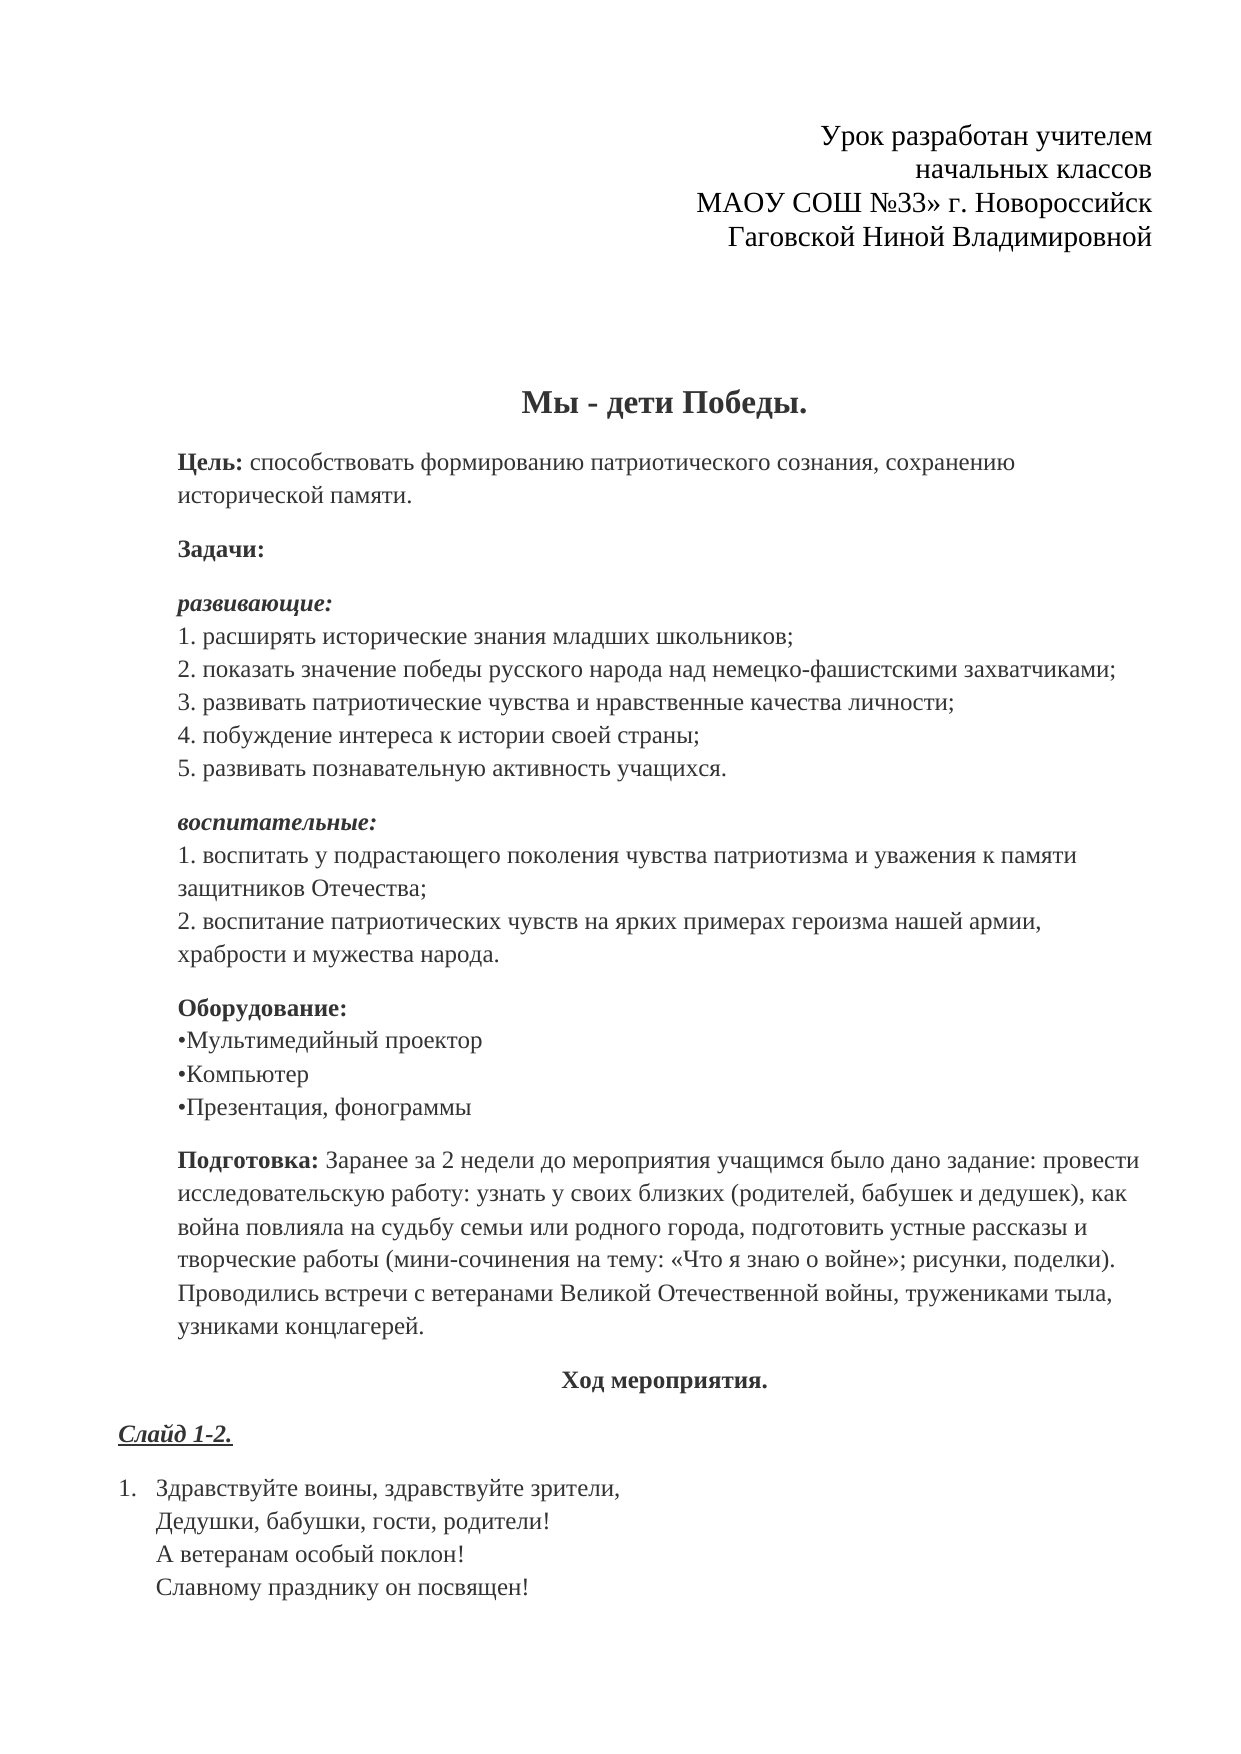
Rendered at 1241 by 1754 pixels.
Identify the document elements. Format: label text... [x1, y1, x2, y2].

text Задачи: [177, 534, 1152, 563]
text Подготовка: Заранее за 2 недели до мероприятия учащимся было дано задание: провести исследовательскую работу: узнать у своих близких (родителей, бабушек и дедушек), как война повлияла на судьбу семьи или родного города, подготовить устные рассказы и творческие работы (мини-сочинения на тему: «Что я знаю о войне»; рисунки, поделки). Проводились встречи с ветеранами Великой Отечественной войны, тружениками тыла, узниками концлагерей. [177, 1146, 1152, 1340]
text Урок разработан учителем [177, 118, 1152, 152]
text Оборудование: •Мультимедийный проектор •Компьютер •Презентация, фонограммы [177, 993, 1152, 1120]
text начальных классов [177, 152, 1152, 185]
text Гаговской Ниной Владимировной [177, 219, 1152, 252]
text Цель: способствовать формированию патриотического сознания, сохранению исторической памяти. [177, 447, 1152, 509]
text Мы - дети Победы. [177, 382, 1152, 420]
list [118, 1473, 1152, 1601]
text развивающие: 1. расширять исторические знания младших школьников; 2. показать значение победы русского народа над немецко-фашистскими захватчиками; 3. развивать патриотические чувства и нравственные качества личности; 4. побуждение интереса к истории своей страны; 5. развивать познавательную активность учащихся. [177, 588, 1152, 782]
text Ход мероприятия. [177, 1365, 1152, 1394]
text Слайд 1-2. [118, 1419, 1152, 1448]
text МАОУ СОШ №33» г. Новороссийск [177, 185, 1152, 219]
text воспитательные: 1. воспитать у подрастающего поколения чувства патриотизма и уважения к памяти защитников Отечества; 2. воспитание патриотических чувств на ярких примерах героизма нашей армии, храбрости и мужества народа. [177, 807, 1152, 967]
